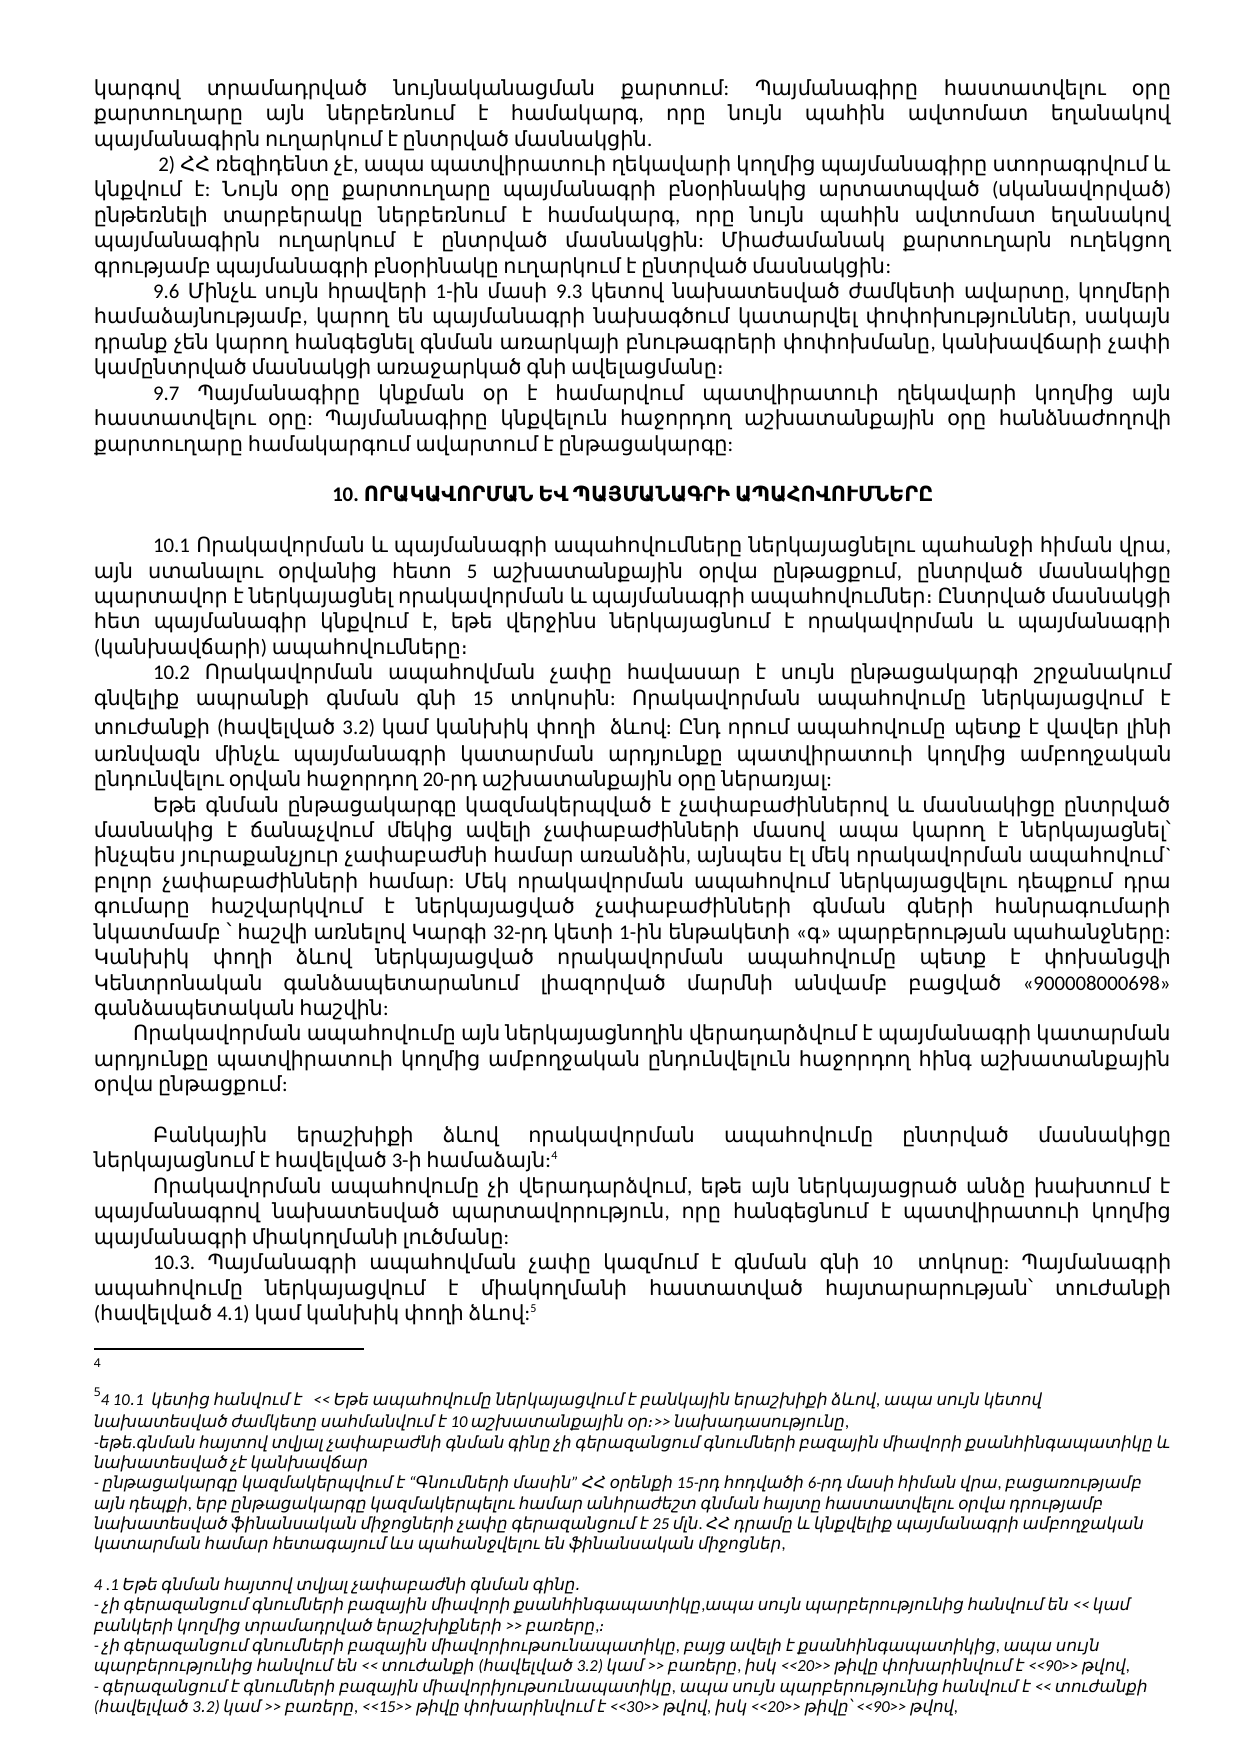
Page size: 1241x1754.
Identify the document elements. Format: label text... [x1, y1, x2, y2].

text Եթե գնման ընթացակարգը կազմակերպված է չափաբաժիններով և մասնակիցը ընտրված մասնակից է ճանաչվում մեկից ավելի չափաբաժինների մասով ապա կարող է ներկայացնել՝ ինչպես յուրաքանչյուր չափաբաժնի համար առանձին, այնպես էլ մեկ որակավորման ապահովում` բոլոր չափաբաժինների համար: Մեկ որակավորման ապահովում ներկայացվելու դեպքում դրա գումարը հաշվարկվում է ներկայացված չափաբաժինների գնման գների հանրագումարի նկատմամբ ՝ հաշվի առնելով Կարգի 32-րդ կետի 1-ին ենթակետի «գ» պարբերության պահանջները: Կանխիկ փողի ձևով ներկայացված որակավորման ապահովումը պետք է փոխանցվի Կենտրոնական գանձապետարանում լիազորված մարմնի անվամբ բացված «900008000698» գանձապետական հաշվին: [94, 792, 1171, 1021]
text 10. ՈՐԱԿԱՎՈՐՄԱՆ ԵՎ ՊԱՅՄԱՆԱԳՐԻ ԱՊԱՀՈՎՈՒՄՆԵՐԸ [94, 482, 1171, 507]
text 10.3. Պայմանագրի ապահովման չափը կազմում է գնման գնի 10 տոկոսը: Պայմանագրի ապահովումը ներկայացվում է միակողմանի հաստատված հայտարարության՝ տուժանքի (հավելված 4.1) կամ կանխիկ փողի ձևով: [94, 1249, 1171, 1326]
text 10.1 Որակավորման և պայմանագրի ապահովումները ներկայացնելու պահանջի հիման վրա, այն ստանալու օրվանից հետո 5 աշխատանքային օրվա ընթացքում, ընտրված մասնակիցը պարտավոր է ներկայացնել որակավորման և պայմանագրի ապահովումներ։ Ընտրված մասնակցի հետ պայմանագիր կնքվում է, եթե վերջինս ներկայացնում է որակավորման և պայմանագրի (կանխավճարի) ապահովումները։ [94, 532, 1171, 659]
text Բանկային երաշխիքի ձևով որակավորման ապահովումը ընտրված մասնակիցը ներկայացնում է հավելված 3-ի համաձայն: [94, 1122, 1171, 1173]
text 10.2 Որակավորման ապահովման չափը հավասար է սույն ընթացակարգի շրջանակում գնվելիք ապրանքի գնման գնի 15 տոկոսին: Որակավորման ապահովումը ներկայացվում է տուժանքի (հավելված 3.2) կամ կանխիկ փողի ձևով: Ընդ որում ապահովումը պետք է վավեր լինի առնվազն մինչև պայմանագրի կատարման արդյունքը պատվիրատուի կողմից ամբողջական ընդունվելու օրվան հաջորդող 20-րդ աշխատանքային օրը ներառյալ: [94, 659, 1171, 792]
text Որակավորման ապահովումը չի վերադարձվում, եթե այն ներկայացրած անձը խախտում է պայմանագրով նախատեսված պարտավորություն, որը հանգեցնում է պատվիրատուի կողմից պայմանագրի միակողմանի լուծմանը: [94, 1173, 1171, 1249]
text 9.6 Մինչև սույն հրավերի 1-ին մասի 9.3 կետով նախատեսված ժամկետի ավարտը, կողմերի համաձայնությամբ, կարող են պայմանագրի նախագծում կատարվել փոփոխություններ, սակայն դրանք չեն կարող հանգեցնել գնման առարկայի բնութագրերի փոփոխմանը, կանխավճարի չափի կամընտրված մասնակցի առաջարկած գնի ավելացմանը։ [94, 278, 1171, 380]
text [94, 75, 1171, 151]
text 2) ՀՀ ռեզիդենտ չէ, ապա պատվիրատուի ղեկավարի կողմից պայմանագիրը ստորագրվում և կնքվում է: Նույն օրը քարտուղարը պայմանագրի բնօրինակից արտատպված (սկանավորված) ընթեռնելի տարբերակը ներբեռնում է համակարգ, որը նույն պահին ավտոմատ եղանակով պայմանագիրն ուղարկում է ընտրված մասնակցին: Միաժամանակ քարտուղարն ուղեկցող գրությամբ պայմանագրի բնօրինակը ուղարկում է ընտրված մասնակցին: [94, 151, 1171, 278]
text Որակավորման ապահովումը այն ներկայացնողին վերադարձվում է պայմանագրի կատարման արդյունքը պատվիրատուի կողմից ամբողջական ընդունվելուն հաջորդող հինգ աշխատանքային օրվա ընթացքում: [94, 1021, 1171, 1097]
text 9.7 Պայմանագիրը կնքման օր է համարվում պատվիրատուի ղեկավարի կողմից այն հաստատվելու օրը: Պայմանագիրը կնքվելուն հաջորդող աշխատանքային օրը հանձնաժողովի քարտուղարը համակարգում ավարտում է ընթացակարգը: [94, 380, 1171, 456]
